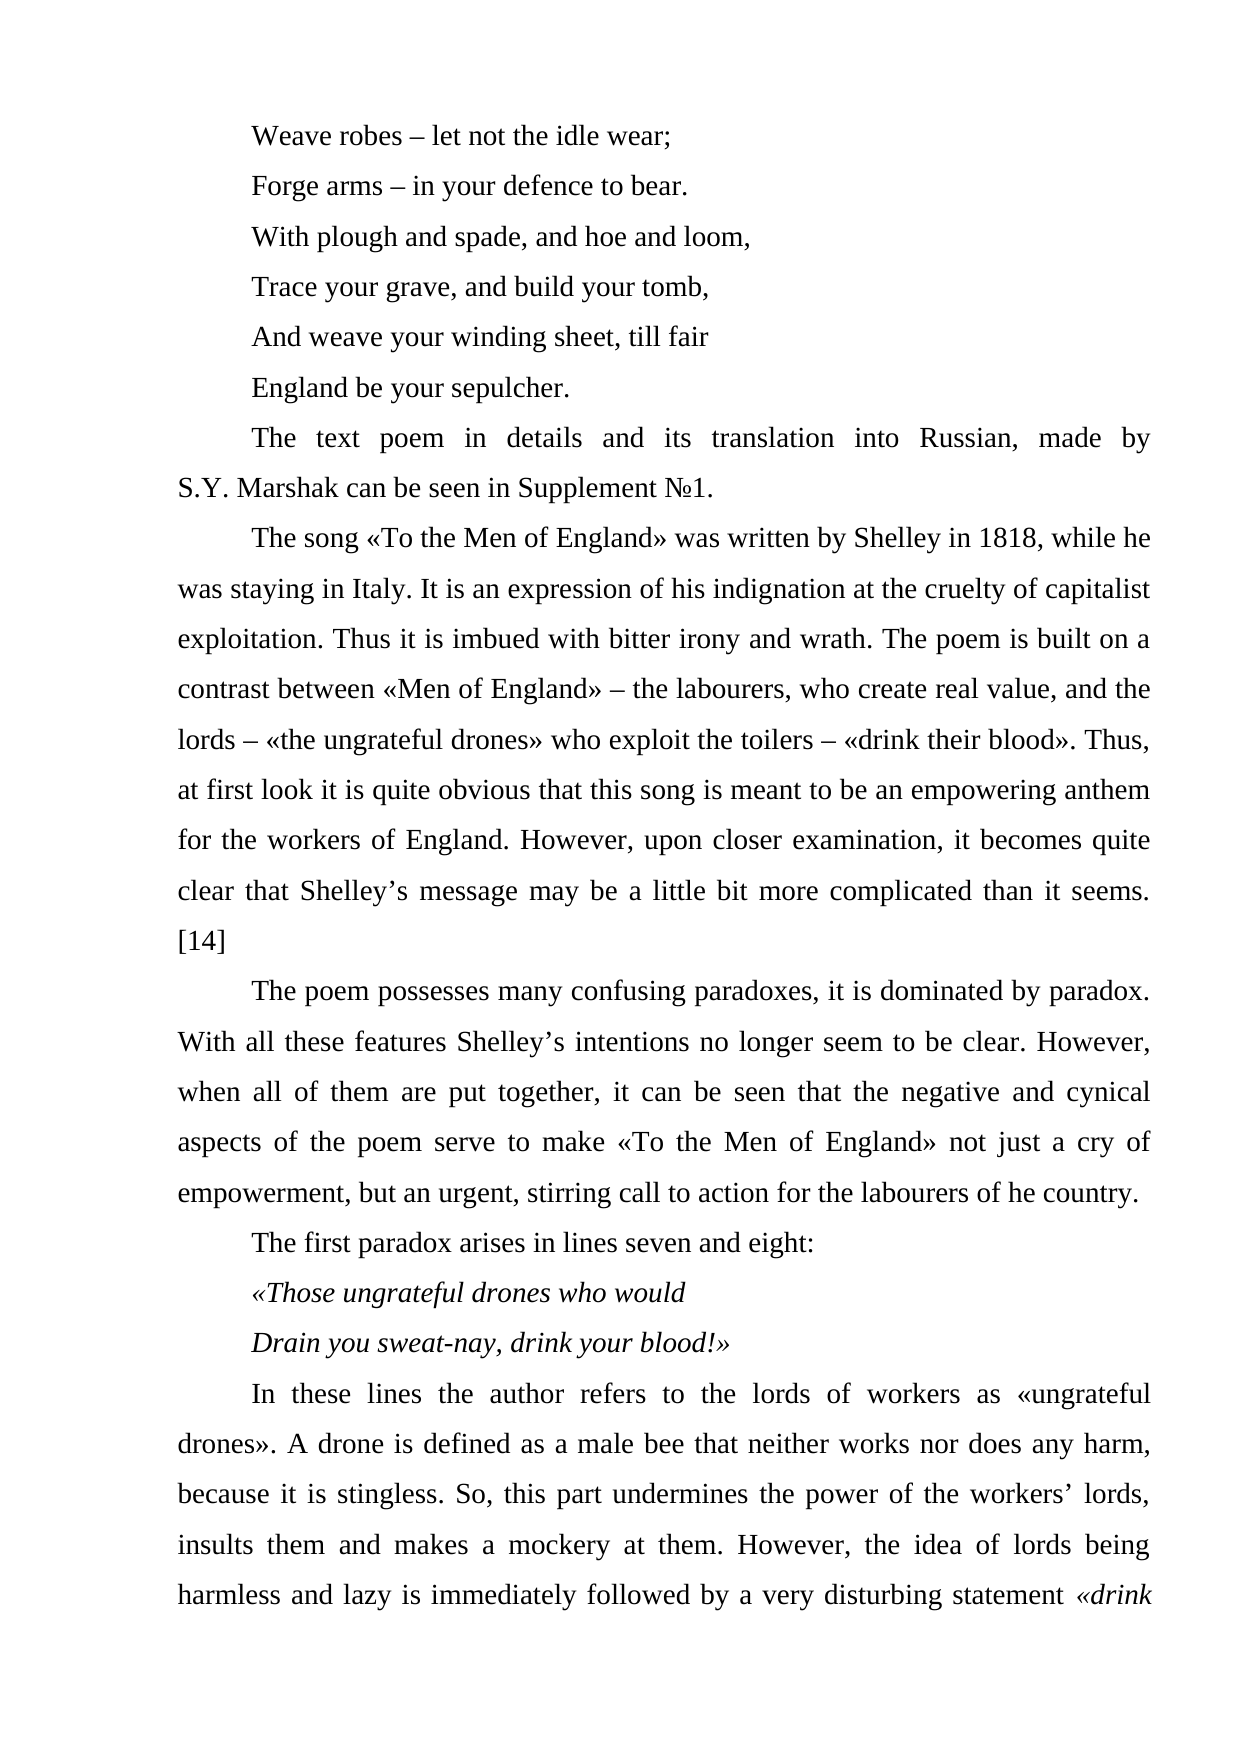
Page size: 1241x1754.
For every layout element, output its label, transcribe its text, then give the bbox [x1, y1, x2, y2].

text And weave your winding sheet, till fair [177, 319, 1152, 353]
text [177, 1376, 1152, 1611]
text The poem possesses many confusing paradoxes, it is dominated by paradox. With all these features Shelley’s intentions no longer seem to be clear. However, when all of them are put together, it can be seen that the negative and cynical aspects of the poem serve to make «To the Men of England» not just a cry of empowerment, but an urgent, stirring call to action for the labourers of he country. [177, 973, 1152, 1208]
text «Those ungrateful drones who would [177, 1275, 1152, 1309]
text England be your sepulcher. [177, 370, 1152, 403]
text The text poem in details and its translation into Russian, made by S.Y. Marshak can be seen in Supplement №1. [177, 420, 1152, 504]
text The first paradox arises in lines seven and eight: [177, 1225, 1152, 1258]
text Drain you sweat-nay, drink your blood!» [177, 1326, 1152, 1359]
text The song «To the Men of England» was written by Shelley in 1818, while he was staying in Italy. It is an expression of his indignation at the cruelty of capitalist exploitation. Thus it is imbued with bitter irony and wrath. The poem is built on a contrast between «Men of England» – the labourers, who create real value, and the lords – «the ungrateful drones» who exploit the toilers – «drink their blood». Thus, at first look it is quite obvious that this song is meant to be an empowering anthem for the workers of England. However, upon closer examination, it becomes quite clear that Shelley’s message may be a little bit more complicated than it seems. [14] [177, 521, 1152, 957]
text Trace your grave, and build your tomb, [177, 269, 1152, 303]
text With plough and spade, and hoe and loom, [177, 219, 1152, 252]
text Forge arms – in your defence to bear. [177, 168, 1152, 202]
text Weave robes – let not the idle wear; [177, 118, 1152, 152]
